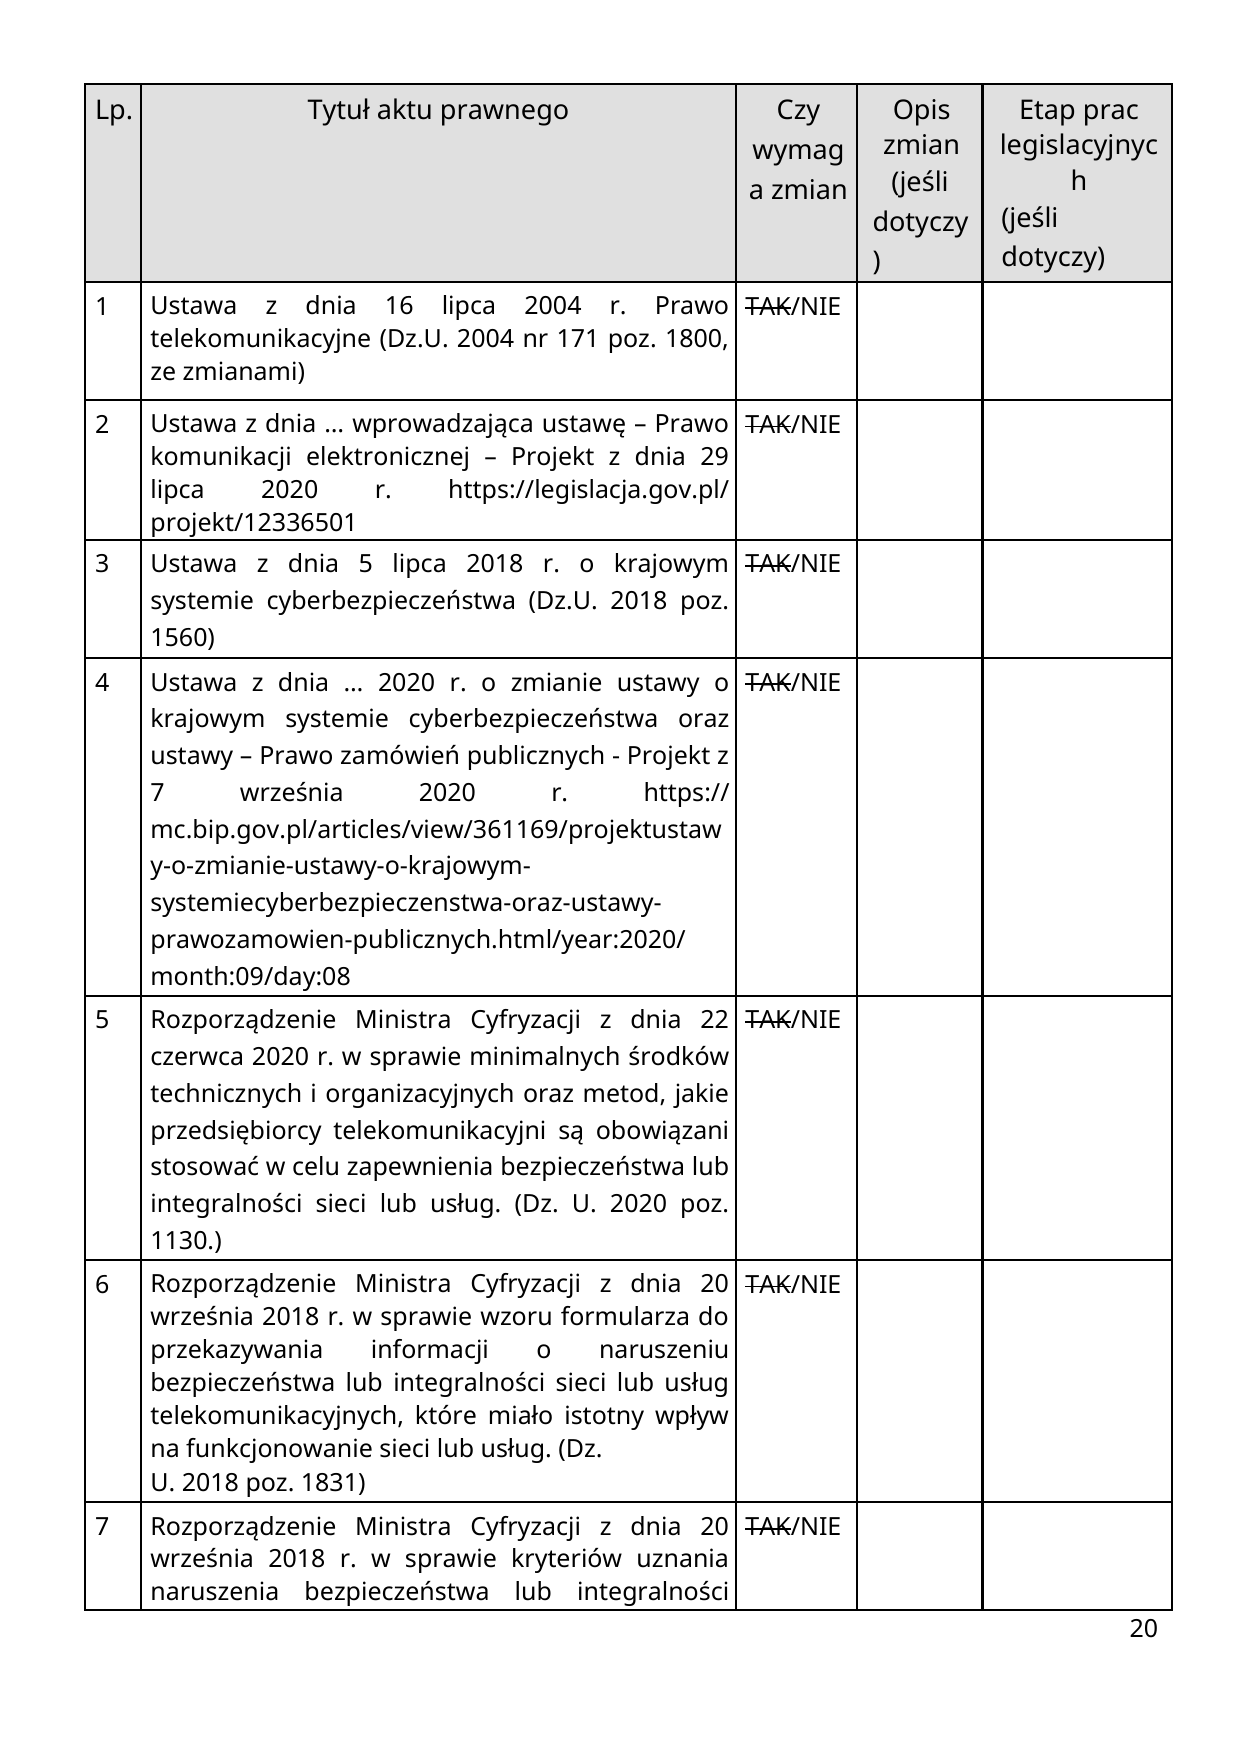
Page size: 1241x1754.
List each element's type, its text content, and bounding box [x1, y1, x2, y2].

table_header Etap prac legislacyjnych (jeśli dotyczy) [984, 85, 1171, 281]
table_cell TAK/NIE [737, 659, 856, 995]
table_cell [858, 1261, 981, 1501]
table_cell [858, 401, 981, 539]
table_cell [858, 997, 981, 1259]
table_cell TAK/NIE [737, 1261, 856, 1501]
table_cell Ustawa z dnia … 2020 r. o zmianie ustawy o krajowym systemie cyberbezpieczeństwa oraz ustawy – Prawo zamówień publicznych - Projekt z 7 września 2020 r. https:// mc.bip.gov.pl/articles/view/361169/projektustawy-o-zmianie-ustawy-o-krajowym-systemiecyberbezpieczenstwa-oraz-ustawy-prawozamowien-publicznych.html/year:2020/ month:09/day:08 [142, 659, 735, 995]
table_cell Rozporządzenie Ministra Cyfryzacji z dnia 20 września 2018 r. w sprawie wzoru formularza do przekazywania informacji o naruszeniu bezpieczeństwa lub integralności sieci lub usług telekomunikacyjnych, które miało istotny wpływ na funkcjonowanie sieci lub usług. (Dz. U. 2018 poz. 1831) [142, 1261, 735, 1501]
table_header Tytuł aktu prawnego [142, 85, 735, 281]
table_cell [858, 1503, 981, 1609]
table_cell 1 [86, 283, 140, 399]
table_header Czy wymaga zmian [737, 85, 856, 281]
table_cell [984, 541, 1171, 657]
table_cell TAK/NIE [737, 401, 856, 539]
table_cell Ustawa z dnia 5 lipca 2018 r. o krajowym systemie cyberbezpieczeństwa (Dz.U. 2018 poz. 1560) [142, 541, 735, 657]
table_cell TAK/NIE [737, 283, 856, 399]
table_cell 2 [86, 401, 140, 539]
table_cell 6 [86, 1261, 140, 1501]
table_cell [142, 1503, 735, 1609]
table_cell Ustawa z dnia 16 lipca 2004 r. Prawo telekomunikacyjne (Dz.U. 2004 nr 171 poz. 1800, ze zmianami) [142, 283, 735, 399]
table_cell [984, 659, 1171, 995]
table_cell [858, 659, 981, 995]
table_cell [984, 1503, 1171, 1609]
table_header Lp. [86, 85, 140, 281]
table_cell 3 [86, 541, 140, 657]
table_cell [984, 401, 1171, 539]
table_cell [984, 997, 1171, 1259]
table_cell TAK/NIE [737, 1503, 856, 1609]
table_cell 5 [86, 997, 140, 1259]
table_header Opis zmian (jeśli dotyczy) [858, 85, 981, 281]
table_cell [984, 283, 1171, 399]
table_cell [984, 1261, 1171, 1501]
table_cell [858, 283, 981, 399]
table_cell Rozporządzenie Ministra Cyfryzacji z dnia 22 czerwca 2020 r. w sprawie minimalnych środków technicznych i organizacyjnych oraz metod, jakie przedsiębiorcy telekomunikacyjni są obowiązani stosować w celu zapewnienia bezpieczeństwa lub integralności sieci lub usług. (Dz. U. 2020 poz. 1130.) [142, 997, 735, 1259]
table_cell Ustawa z dnia … wprowadzająca ustawę – Prawo komunikacji elektronicznej – Projekt z dnia 29 lipca 2020 r. https://legislacja.gov.pl/ projekt/12336501 [142, 401, 735, 539]
table_cell TAK/NIE [737, 541, 856, 657]
table_cell 7 [86, 1503, 140, 1609]
table_cell TAK/NIE [737, 997, 856, 1259]
table_cell [858, 541, 981, 657]
table_cell 4 [86, 659, 140, 995]
